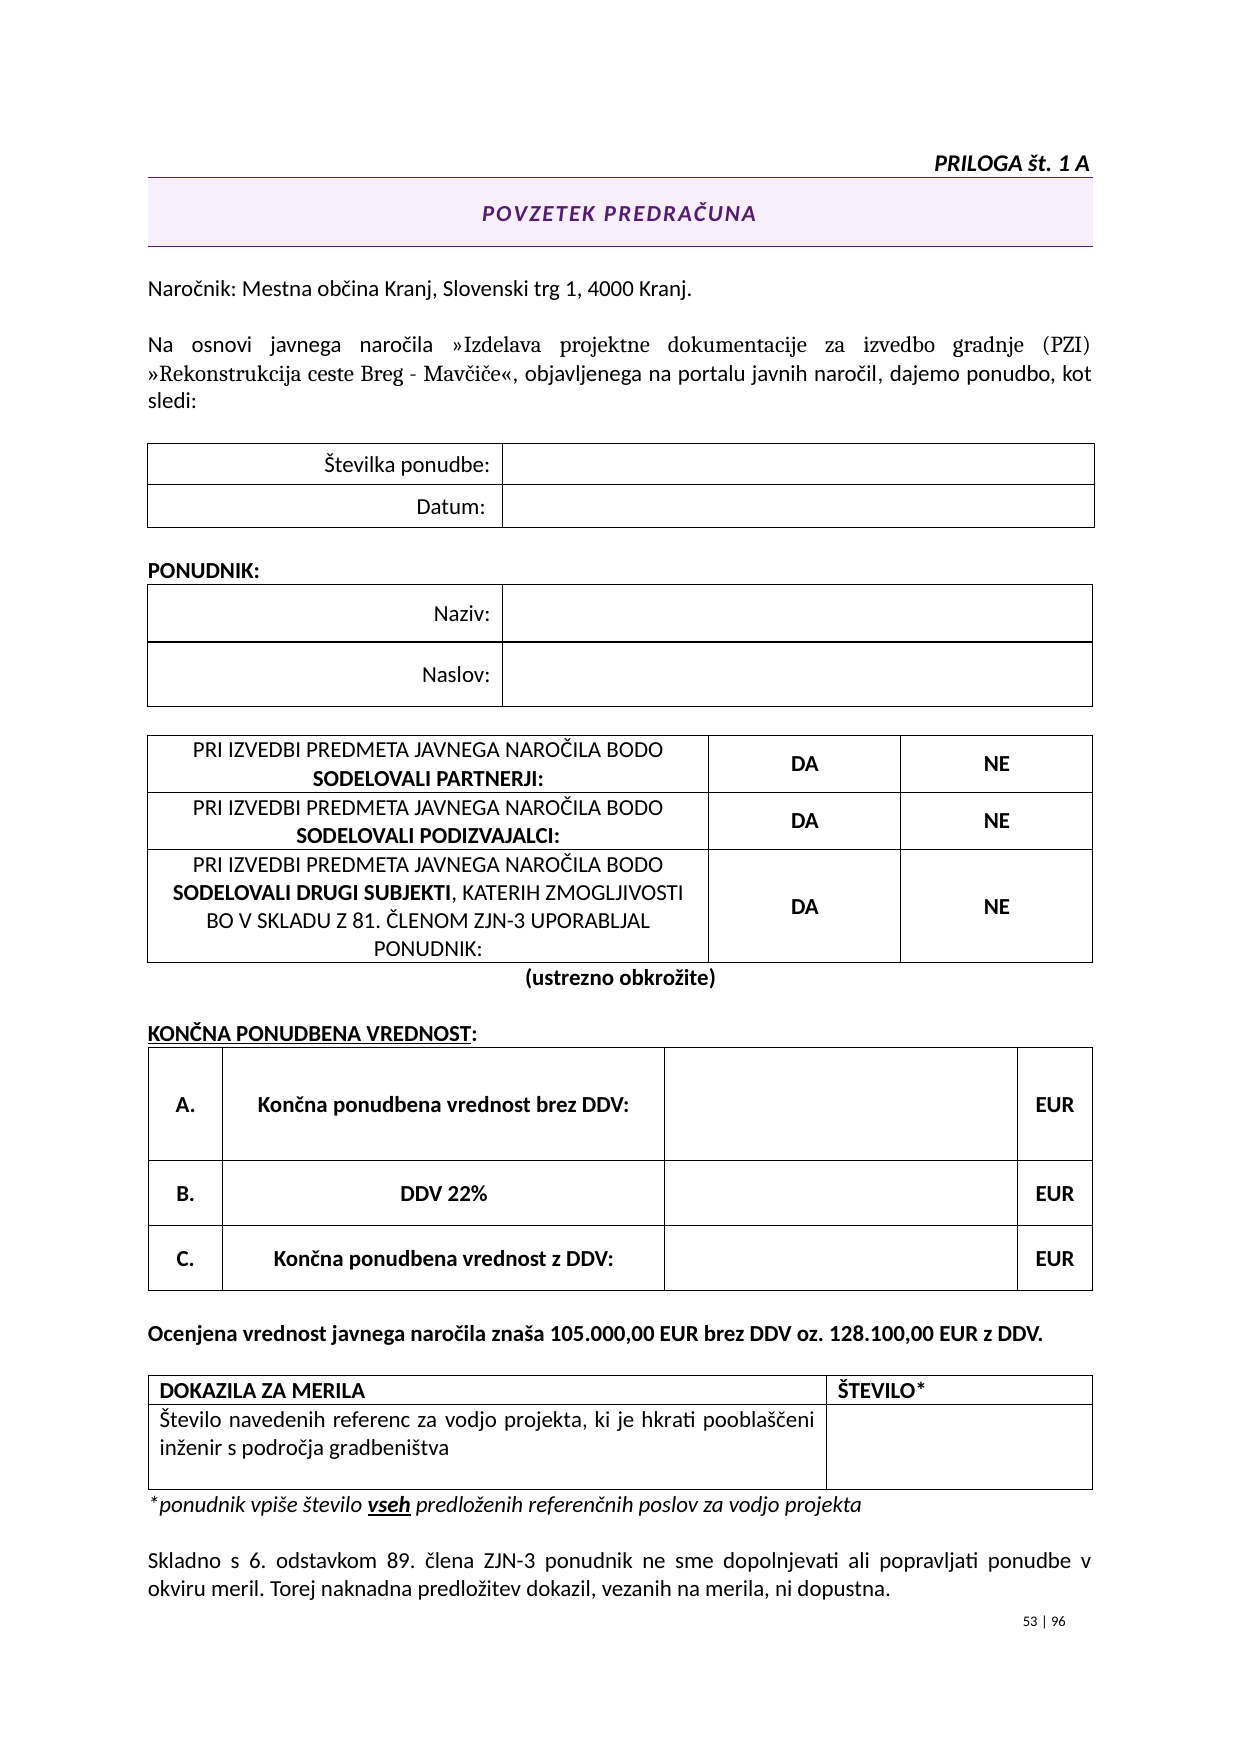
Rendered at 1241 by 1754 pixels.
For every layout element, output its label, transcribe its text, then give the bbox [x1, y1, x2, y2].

text (ustrezno obkrožite) [148, 963, 1093, 991]
table_cell Datum: [148, 485, 502, 527]
table_cell Število navedenih referenc za vodjo projekta, ki je hkrati pooblaščeni inženir s področja gradbeništva [149, 1405, 826, 1489]
table_cell [665, 1226, 1017, 1290]
table_header DA [709, 736, 900, 792]
table_cell Končna ponudbena vrednost z DDV: [223, 1226, 664, 1290]
table_header [503, 585, 1092, 641]
table_cell B. [149, 1161, 222, 1225]
text KONČNA PONUDBENA VREDNOST: [148, 1019, 1093, 1047]
text Skladno s 6. odstavkom 89. člena ZJN-3 ponudnik ne sme dopolnjevati ali popravljati ponudbe v okviru meril. Torej naknadna predložitev dokazil, vezanih na merila, ni dopustna. [148, 1546, 1093, 1602]
text POVZETEK PREDRAČUNA [148, 178, 1093, 246]
table_header DOKAZILA ZA MERILA [149, 1376, 826, 1404]
table_header [665, 1048, 1017, 1160]
table_header EUR [1018, 1048, 1092, 1160]
table_cell DA [709, 793, 900, 849]
table_cell EUR [1018, 1161, 1092, 1225]
table_header [503, 444, 1094, 484]
table_header A. [149, 1048, 222, 1160]
text Ocenjena vrednost javnega naročila znaša 105.000,00 EUR brez DDV oz. 128.100,00 EUR z DDV. [148, 1319, 1093, 1347]
table_cell PRI IZVEDBI PREDMETA JAVNEGA NAROČILA BODO SODELOVALI PODIZVAJALCI: [148, 793, 708, 849]
table_cell PRI IZVEDBI PREDMETA JAVNEGA NAROČILA BODO SODELOVALI DRUGI SUBJEKTI, KATERIH ZMOGLJIVOSTI BO V SKLADU Z 81. ČLENOM ZJN-3 UPORABLJAL PONUDNIK: [148, 850, 708, 962]
text *ponudnik vpiše število vseh predloženih referenčnih poslov za vodjo projekta [148, 1490, 1093, 1518]
table_header NE [901, 736, 1092, 792]
table_cell [503, 643, 1092, 706]
table_header ŠTEVILO* [827, 1376, 1092, 1404]
table_cell NE [901, 850, 1092, 962]
table_header Končna ponudbena vrednost brez DDV: [223, 1048, 664, 1160]
table_cell Naslov: [148, 643, 502, 706]
text Naročnik: Mestna občina Kranj, Slovenski trg 1, 4000 Kranj. [148, 274, 1092, 303]
table_cell EUR [1018, 1226, 1092, 1290]
text PONUDNIK: [148, 556, 1092, 584]
table_header Številka ponudbe: [148, 444, 502, 484]
text PRILOGA št. 1 A [148, 148, 1092, 177]
table_header PRI IZVEDBI PREDMETA JAVNEGA NAROČILA BODO SODELOVALI PARTNERJI: [148, 736, 708, 792]
text Na osnovi javnega naročila », objavljenega na portalu javnih naročil, dajemo ponudbo, kot sledi: [148, 331, 1092, 415]
table_cell DDV 22% [223, 1161, 664, 1225]
table_cell [503, 485, 1094, 527]
table_cell C. [149, 1226, 222, 1290]
table_cell DA [709, 850, 900, 962]
table_header Naziv: [148, 585, 502, 641]
table_cell [665, 1161, 1017, 1225]
table_cell NE [901, 793, 1092, 849]
table_cell [827, 1405, 1092, 1489]
